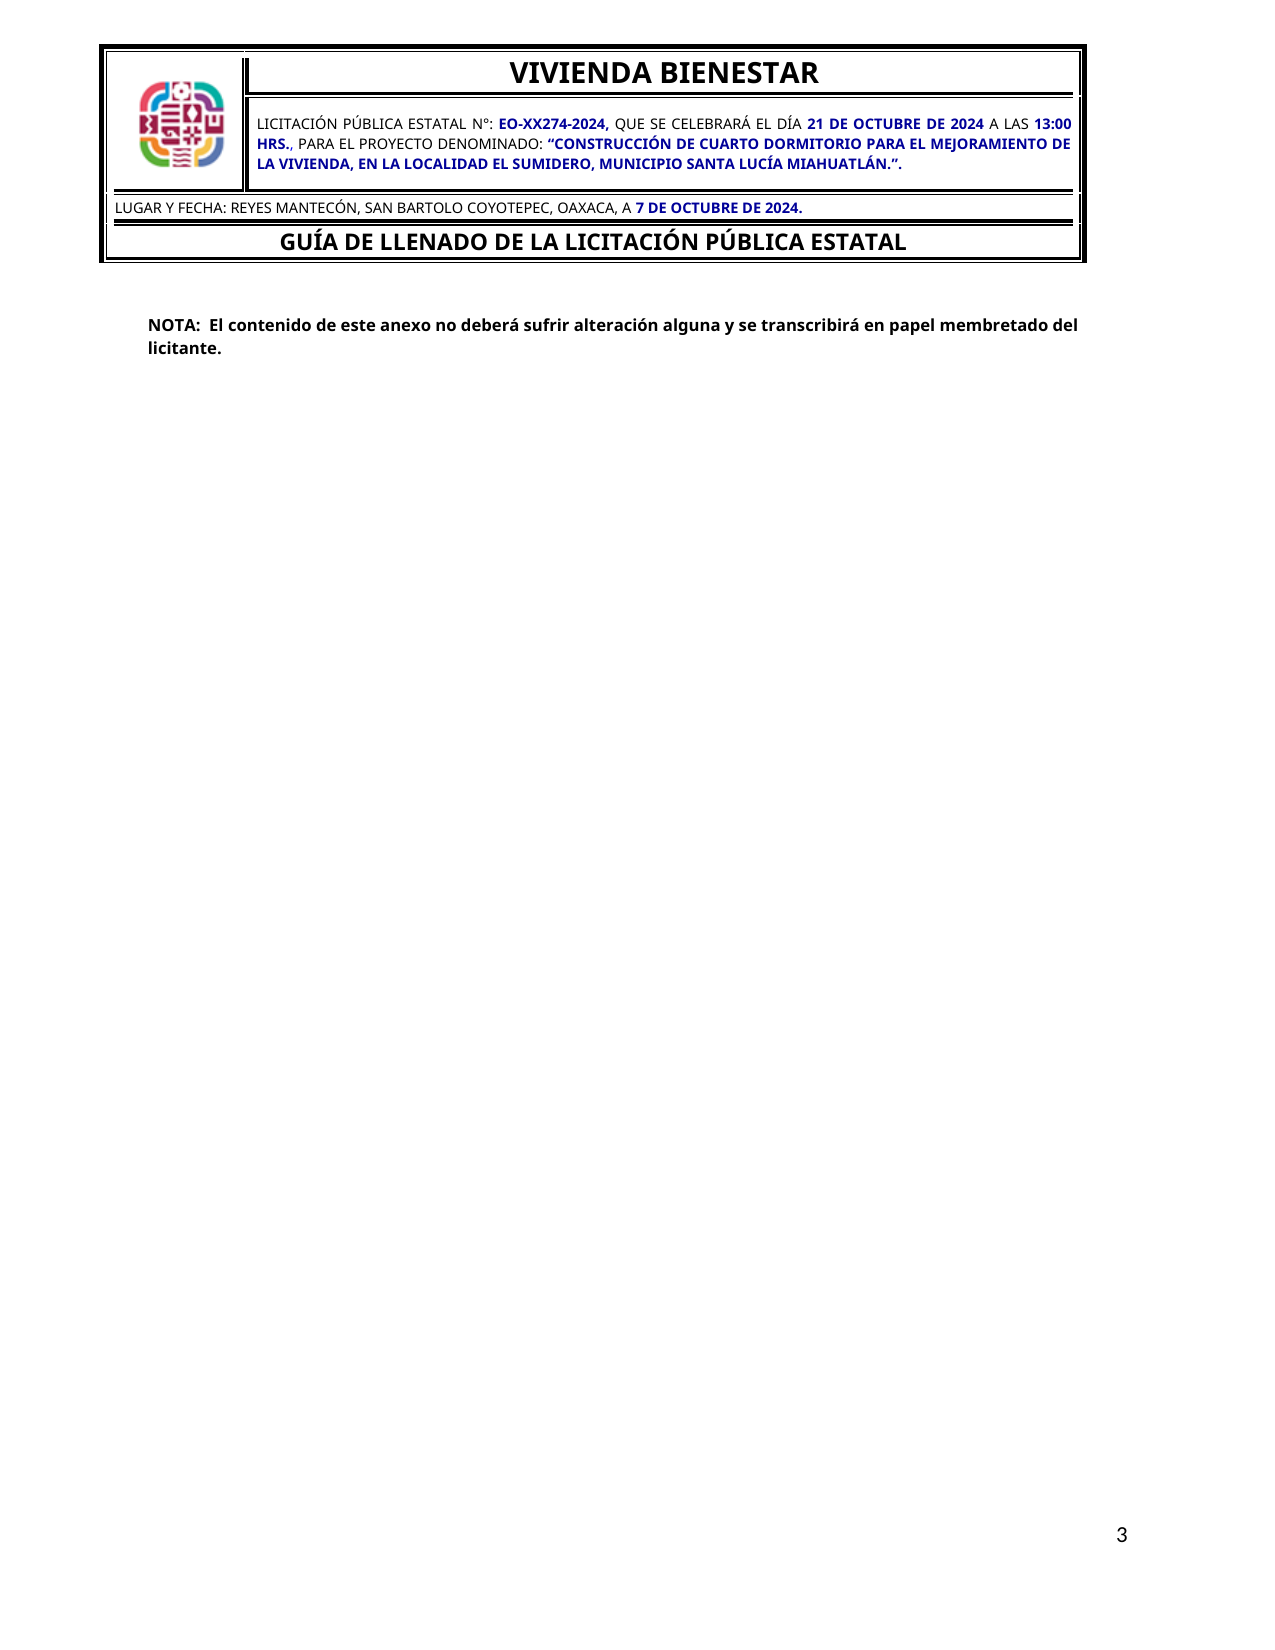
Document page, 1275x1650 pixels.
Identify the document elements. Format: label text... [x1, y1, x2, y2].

picture [128, 73, 235, 173]
text NOTA: El contenido de este anexo no deberá sufrir alteración alguna y se transcribirá en papel membretado del licitante. [148, 314, 1127, 359]
